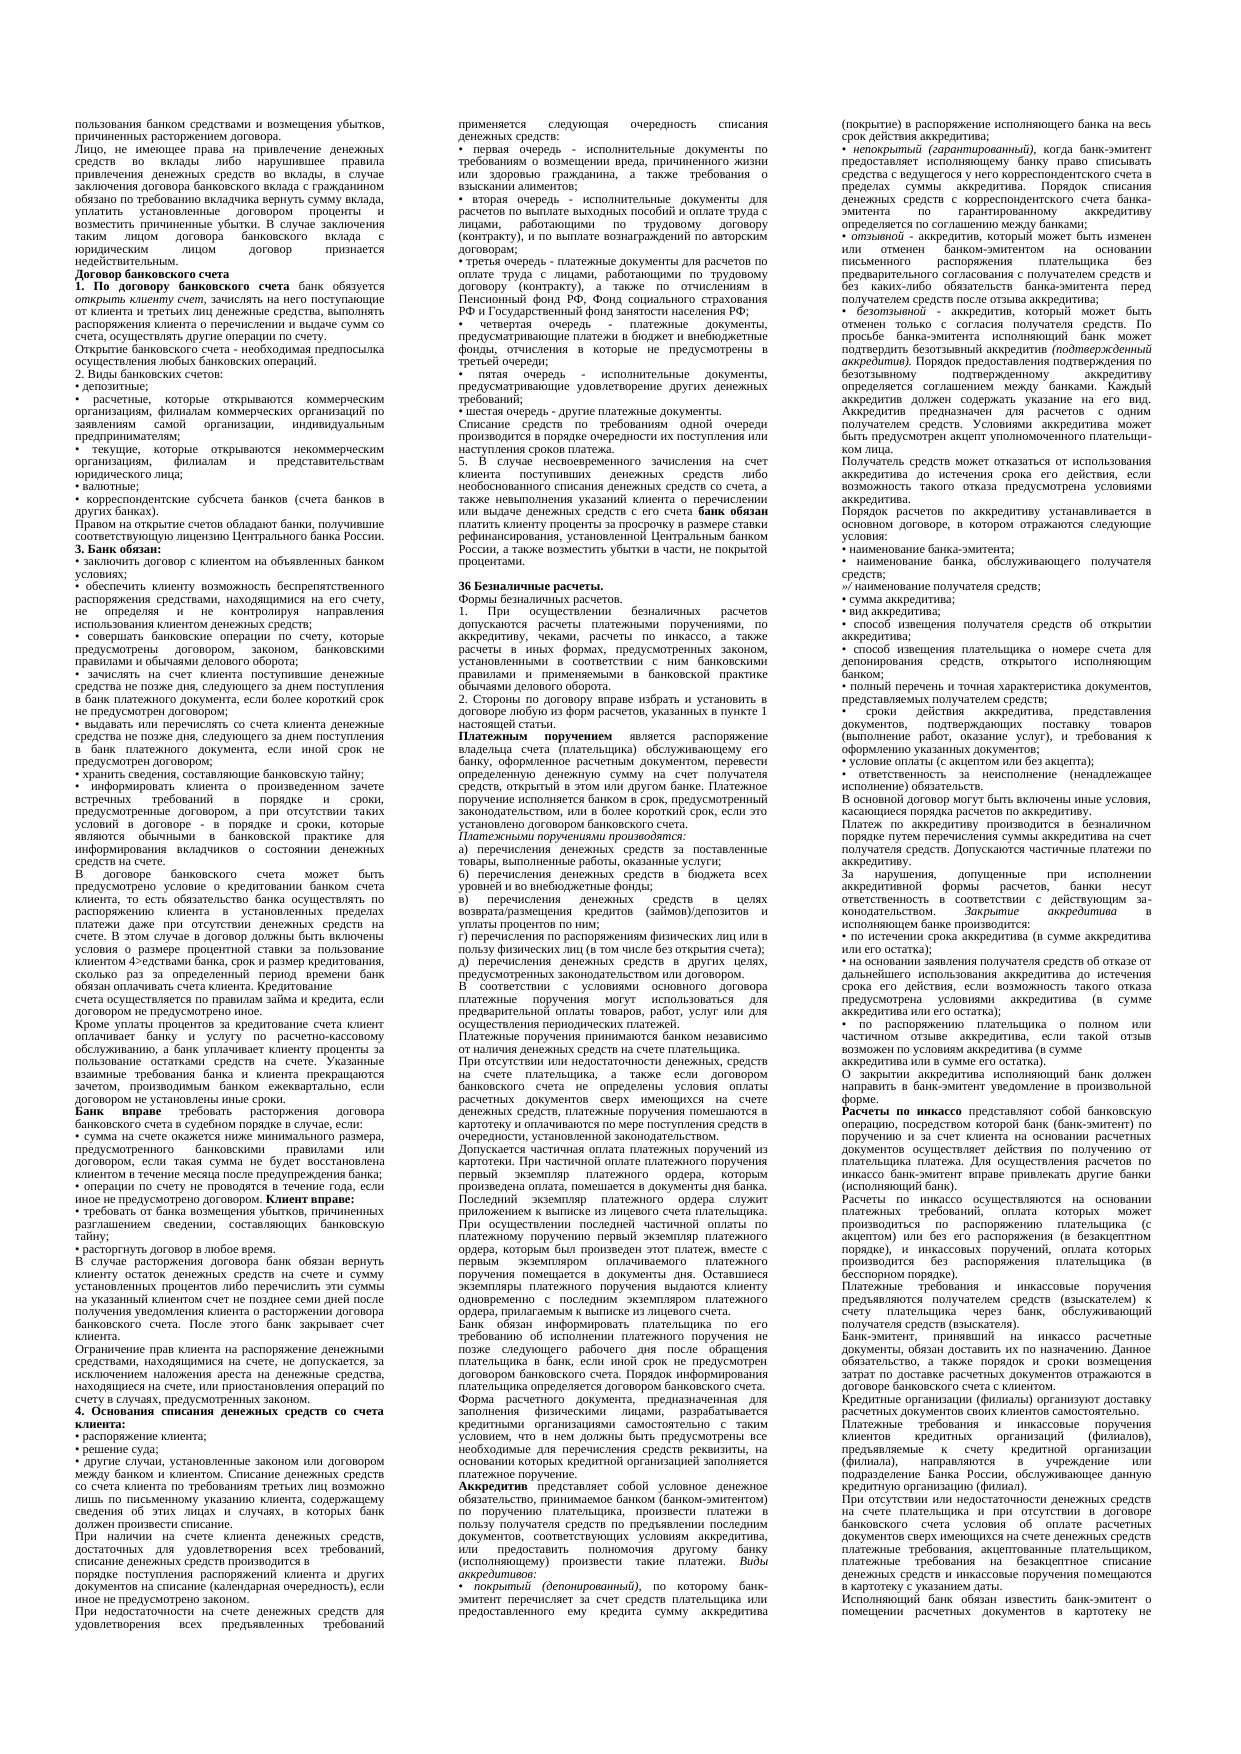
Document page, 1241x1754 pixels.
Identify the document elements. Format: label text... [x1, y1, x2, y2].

text • сумма на счете окажется ниже минимального размера, предусмотренного банковскими правилами или договором, если такая сумма не будет восстановлена клиентом в течение месяца после предупреждения банка; [75, 1131, 384, 1181]
text Порядок расчетов по аккредитиву устанавливается в основном договоре, в котором отражаются следующие условия: [842, 506, 1152, 543]
text Форма расчетного документа, предназначенная для заполнения физическими лицами, разрабатывается кредитными организациями самостоятельно с таким условием, что в нем должны быть предусмотрены все необходимые для перечисления средств реквизиты, на основании которых кредитной организацией заполняется платежное поручение. [458, 1393, 768, 1481]
text в) перечисления денежных средств в целях возврата/размещения кредитов (займов)/депозитов и уплаты процентов по ним; [458, 893, 768, 931]
text 5. В случае несвоевременного зачисления на счет клиента поступивших денежных средств либо необоснованного списания денежных средств со счета, а также невыполнения указаний клиента о перечислении или выдаче денежных средств с его счета банк обязан платить клиенту проценты за просрочку в размере ставки рефинансирования, установленной Центральным банком России, а также возместить убытки в части, не покрытой процентами. [458, 456, 768, 568]
text Аккредитив представляет собой условное денежное обязательство, принимаемое банком (банком-эмитентом) по поручению плательщика, произвести платежи в пользу получателя средств по предъявлении последним документов, соответствующих условиям аккредитива, или предоставить полномочия другому банку (исполняющему) произвести такие платежи. Виды аккредитивов: [458, 1481, 768, 1581]
text Банк обязан информировать плательщика по его требованию об исполнении платежного поручения не позже следующего рабочего дня после обращения плательщика в банк, если иной срок не предусмотрен договором банковского счета. Порядок информирования плательщика определяется договором банковского счета. [458, 1318, 768, 1393]
text • третья очередь - платежные документы для расчетов по оплате труда с лицами, работающими по трудовому договору (контракту), а также по отчислениям в Пенсионный фонд РФ, Фонд социального страхования РФ и Государственный фонд занятости населения РФ; [458, 256, 768, 318]
text • ответственность за неисполнение (ненадлежащее исполнение) обязательств. [842, 768, 1152, 793]
text • по истечении срока аккредитива (в сумме аккредитива или его остатка); [842, 931, 1152, 956]
text За нарушения, допущенные при исполнении аккредитивной формы расчетов, банки несут ответственность в соответствии с действующим законодательством. Закрытие аккредитива в исполняющем банке производится: [842, 868, 1152, 931]
text Платежные поручения принимаются банком независимо от наличия денежных средств на счете плательщика. [458, 1031, 768, 1056]
text • хранить сведения, составляющие банковскую тайну; [75, 768, 384, 781]
text • текущие, которые открываются некоммерческим организациям, филиалам и представительствам юридического лица; [75, 443, 384, 481]
text • наименование банка-эмитента; [842, 543, 1152, 556]
text Лицо, не имеющее права на привлечение денежных средств во вклады либо нарушившее правила привлечения денежных средств во вклады, в случае заключения договора банковского вклада с гражданином обязано по требованию вкладчика вернуть сумму вклада, уплатить установленные договором проценты и возместить причиненные убытки. В случае заключения таким лицом договора банковского вклада с юридическим лицом договор признается недействительным. [75, 143, 384, 268]
text • непокрытый (гарантированный), когда банк-эмитент предоставляет исполняющему банку право списывать средства с ведущегося у него корреспондентского счета в пределах суммы аккредитива. Порядок списания денежных средств с корреспондентского счета банка-эмитента по гарантированному аккредитиву определяется по соглашению между банками; [842, 143, 1152, 231]
text При отсутствии или недостаточности денежных средств на счете плательщика и при отсутствии в договоре банковского счета условия об оплате расчетных документов сверх имеющихся на счете денежных средств платежные требования, акцептованные плательщиком, платежные требования на безакцептное списание денежных средств и инкассовые поручения помещаются в картотеку с указанием даты. [842, 1493, 1152, 1593]
text • четвертая очередь - платежные документы, предусматривающие платежи в бюджет и внебюджетные фонды, отчисления в которые не предусмотрены в третьей очереди; [458, 318, 768, 368]
text Платежные требования и инкассовые поручения клиентов кредитных организаций (филиалов), предъявляемые к счету кредитной организации (филиала), направляются в учреждение или подразделение Банка России, обслуживающее данную кредитную организацию (филиал). [842, 1418, 1152, 1493]
text Платежным поручением является распоряжение владельца счета (плательщика) обслуживающему его банку, оформленное расчетным документом, перевести определенную денежную сумму на счет получателя средств, открытый в этом или другом банке. Платежное поручение исполняется банком в срок, предусмотренный законодательством, или в более короткий срок, если это установлено договором банковского счета. [458, 731, 768, 831]
text • решение суда; [75, 1443, 384, 1456]
text При наличии на счете клиента денежных средств, достаточных для удовлетворения всех требований, списание денежных средств производится в [75, 1531, 384, 1568]
text • расчетные, которые открываются коммерческим организациям, филиалам коммерческих организаций по заявлениям самой организации, индивидуальным предпринимателям; [75, 393, 384, 443]
text • выдавать или перечислять со счета клиента денежные средства не позже дня, следующего за днем поступления в банк платежного документа, если иной срок не предусмотрен договором; [75, 718, 384, 768]
text О закрытии аккредитива исполняющий банк должен направить в банк-эмитент уведомление в произвольной форме. [842, 1068, 1152, 1106]
text • на основании заявления получателя средств об отказе от дальнейшего использования аккредитива до истечения срока его действия, если возможность такого отказа предусмотрена условиями аккредитива (в сумме аккредитива или его остатка); [842, 956, 1152, 1018]
text • корреспондентские субсчета банков (счета банков в других банках). [75, 493, 384, 518]
text В случае расторжения договора банк обязан вернуть клиенту остаток денежных средств на счете и сумму установленных процентов либо перечислить эти суммы на указанный клиентом счет не позднее семи дней после получения уведомления клиента о расторжении договора банковского счета. После этого банк закрывает счет клиента. [75, 1256, 384, 1343]
text Списание средств по требованиям одной очереди производится в порядке очередности их поступления или наступления сроков платежа. [458, 418, 768, 456]
text Договор банковского счета [75, 268, 384, 281]
text • обеспечить клиенту возможность беспрепятственного распоряжения средствами, находящимися на его счету, не определяя и не контролируя направления использования клиентом денежных средств; [75, 581, 384, 631]
text • другие случаи, установленные законом или договором между банком и клиентом. Списание денежных средств со счета клиента по требованиям третьих лиц возможно лишь по письменному указанию клиента, содержащему сведения об этих лицах и случаях, в которых банк должен произвести списание. [75, 1456, 384, 1531]
text • требовать от банка возмещения убытков, причиненных разглашением сведении, составляющих банковскую тайну; [75, 1206, 384, 1243]
text • информировать клиента о произведенном зачете встречных требований в порядке и сроки, предусмотренные договором, а при отсутствии таких условий в договоре - в порядке и сроки, которые являются обычными в банковской практике для информирования вкладчиков о состоянии денежных средств на счете. [75, 781, 384, 868]
text • способ извещения получателя средств об открытии аккредитива; [842, 618, 1152, 643]
text • заключить договор с клиентом на объявленных банком условиях; [75, 556, 384, 581]
text Ограничение прав клиента на распоряжение денежными средствами, находящимися на счете, не допускается, за исключением наложения ареста на денежные средства, находящиеся на счете, или приостановления операций по счету в случаях, предусмотренных законом. [75, 1343, 384, 1406]
text Формы безналичных расчетов. [458, 593, 768, 606]
text • отзывной - аккредитив, который может быть изменен или отменен банком-эмитентом на основании письменного распоряжения плательщика без предварительного согласования с получателем средств и без каких-либо обязательств банка-эмитента перед получателем средств после отзыва аккредитива; [842, 231, 1152, 306]
text Расчеты по инкассо представляют собой банковскую операцию, посредством которой банк (банк-эмитент) по поручению и за счет клиента на основании расчетных документов осуществляет действия по получению от плательщика платежа. Для осуществления расчетов по инкассо банк-эмитент вправе привлекать другие банки (исполняющий банк). [842, 1106, 1152, 1193]
text Платеж по аккредитиву производится в безналичном порядке путем перечисления суммы аккредитива на счет получателя средств. Допускаются частичные платежи по аккредитиву. [842, 818, 1152, 868]
text Открытие банковского счета - необходимая предпосылка осуществления любых банковских операций. [75, 343, 384, 368]
text Расчеты по инкассо осуществляются на основании платежных требований, оплата которых может производиться по распоряжению плательщика (с акцептом) или без его распоряжения (в безакцептном порядке), и инкассовых поручений, оплата которых производится без распоряжения плательщика (в бесспорном порядке). [842, 1193, 1152, 1281]
text • вторая очередь - исполнительные документы для расчетов по выплате выходных пособий и оплате труда с лицами, работающими по трудовому договору (контракту), и по выплате вознаграждений по авторским договорам; [458, 193, 768, 256]
text • сроки действия аккредитива, представления документов, подтверждающих поставку товаров (выполнение работ, оказание услуг), и требования к оформлению указанных документов; [842, 706, 1152, 756]
text г) перечисления по распоряжениям физических лиц или в пользу физических лиц (в том числе без открытия счета); [458, 931, 768, 956]
text а) перечисления денежных средств за поставленные товары, выполненные работы, оказанные услуги; [458, 843, 768, 868]
text Банк-эмитент, принявший на инкассо расчетные документы, обязан доставить их по назначению. Данное обязательство, а также порядок и сроки возмещения затрат по доставке расчетных документов отражаются в договоре банковского счета с клиентом. [842, 1331, 1152, 1393]
text 2. Виды банковских счетов: [75, 368, 384, 381]
text • по распоряжению плательщика о полном или частичном отзыве аккредитива, если такой отзыв возможен по условиям аккредитива (в сумме [842, 1018, 1152, 1056]
text 3. Банк обязан: [75, 543, 384, 556]
text При отсутствии или недостаточности денежных, средств на счете плательщика, а также если договором банковского счета не определены условия оплаты расчетных документов сверх имеющихся на счете денежных средств, платежные поручения помешаются в картотеку и оплачиваются по мере поступления средств в очередности, установленной законодательством. [458, 1056, 768, 1143]
text • совершать банковские операции по счету, которые предусмотрены договором, законом, банковскими правилами и обычаями делового оборота; [75, 631, 384, 668]
text • операции по счету не проводятся в течение года, если иное не предусмотрено договором. Клиент вправе: [75, 1181, 384, 1206]
text Правом на открытие счетов обладают банки, получившие соответствующую лицензию Центрального банка России. [75, 518, 384, 543]
text Кроме уплаты процентов за кредитование счета клиент оплачивает банку и услугу по расчетно-кассовому обслуживанию, а банк уплачивает клиенту проценты за пользование остатками средств на счете. Указанные взаимные требования банка и клиента прекращаются зачетом, производимым банком ежеквартально, если договором не установлены иные сроки. [75, 1018, 384, 1106]
text • сумма аккредитива; [842, 593, 1152, 606]
text д) перечисления денежных средств в других целях, предусмотренных законодательством или договором. [458, 956, 768, 981]
text 2. Стороны по договору вправе избрать и установить в договоре любую из форм расчетов, указанных в пункте 1 настоящей статьи. [458, 693, 768, 731]
text • наименование банка, обслуживающего получателя средств; [842, 556, 1152, 581]
text Кредитные организации (филиалы) организуют доставку расчетных документов своих клиентов самостоятельно. [842, 1393, 1152, 1418]
text Банк вправе требовать расторжения договора банковского счета в судебном порядке в случае, если: [75, 1106, 384, 1131]
text • безотзывной - аккредитив, который может быть отменен только с согласия получателя средств. По просьбе банка-эмитента исполняющий банк может подтвердить безотзывный аккредитив (подтвержденный аккредитив). Порядок предоставления подтверждения по безотзывному подтвержденному аккредитиву определяется соглашением между банками. Каждый аккредитив должен содержать указание на его вид. Аккредитив предназначен для расчетов с одним получателем средств. Условиями аккредитива может быть предусмотрен акцепт уполномоченного плательщиком лица. [842, 306, 1152, 456]
text 6) перечисления денежных средств в бюджета всех уровней и во внебюджетные фонды; [458, 868, 768, 893]
text В договоре банковского счета может быть предусмотрено условие о кредитовании банком счета клиента, то есть обязательство банка осуществлять по распоряжению клиента в установленных пределах платежи даже при отсутствии денежных средств на счете. В этом случае в договор должны быть включены условия о размере процентной ставки за пользование клиентом 4>едствами банка, срок и размер кредитования, сколько раз за определенный период времени банк обязан оплачивать счета клиента. Кредитование [75, 868, 384, 993]
text 1. По договору банковского счета банк обязуется открыть клиенту счет, зачислять на него поступающие от клиента и третьих лиц денежные средства, выполнять распоряжения клиента о перечислении и выдаче сумм со счета, осуществлять другие операции по счету. [75, 281, 384, 343]
text Допускается частичная оплата платежных поручений из картотеки. При частичной оплате платежного поручения первый экземпляр платежного ордера, которым произведена оплата, помешается в документы дня банка. Последний экземпляр платежного ордера служит приложением к выписке из лицевого счета плательщика. При осуществлении последней частичной оплаты по платежному поручению первый экземпляр платежного ордера, которым был произведен этот платеж, вместе с первым экземпляром оплачиваемого платежного поручения помещается в документы дня. Оставшиеся экземпляры платежного поручения выдаются клиенту одновременно с последним экземпляром платежного ордера, прилагаемым к выписке из лицевого счета. [458, 1143, 768, 1318]
text • первая очередь - исполнительные документы по требованиям о возмещении вреда, причиненного жизни или здоровью гражданина, а также требования о взыскании алиментов; [458, 143, 768, 193]
text • расторгнуть договор в любое время. [75, 1243, 384, 1256]
text порядке поступления распоряжений клиента и других документов на списание (календарная очередность), если иное не предусмотрено законом. [75, 1568, 384, 1606]
text • зачислять на счет клиента поступившие денежные средства не позже дня, следующего за днем поступления в банк платежного документа, если более короткий срок не предусмотрен договором; [75, 668, 384, 718]
text 1. При осуществлении безналичных расчетов допускаются расчеты платежными поручениями, по аккредитиву, чеками, расчеты по инкассо, а также расчеты в иных формах, предусмотренных законом, установленными в соответствии с ним банковскими правилами и применяемыми в банковской практике обычаями делового оборота. [458, 606, 768, 693]
text Платежные требования и инкассовые поручения предъявляются получателем средств (взыскателем) к счету плательщика через банк, обслуживающий получателя средств (взыскателя). [842, 1281, 1152, 1331]
text • способ извещения плательщика о номере счета для депонирования средств, открытого исполняющим банком; [842, 643, 1152, 681]
text • полный перечень и точная характеристика документов, представляемых получателем средств; [842, 681, 1152, 706]
text • пятая очередь - исполнительные документы, предусматривающие удовлетворение других денежных требований; [458, 368, 768, 406]
text В соответствии с условиями основного договора платежные поручения могут использоваться для предварительной оплаты товаров, работ, услуг или для осуществления периодических платежей. [458, 981, 768, 1031]
text В основной договор могут быть включены иные условия, касающиеся порядка расчетов по аккредитиву. [842, 793, 1152, 818]
text Получатель средств может отказаться от использования аккредитива до истечения срока его действия, если возможность такого отказа предусмотрена условиями аккредитива. [842, 456, 1152, 506]
text 4. Основания списания денежных средств со счета клиента: [75, 1406, 384, 1431]
text счета осуществляется по правилам займа и кредита, если договором не предусмотрено иное. [75, 993, 384, 1018]
